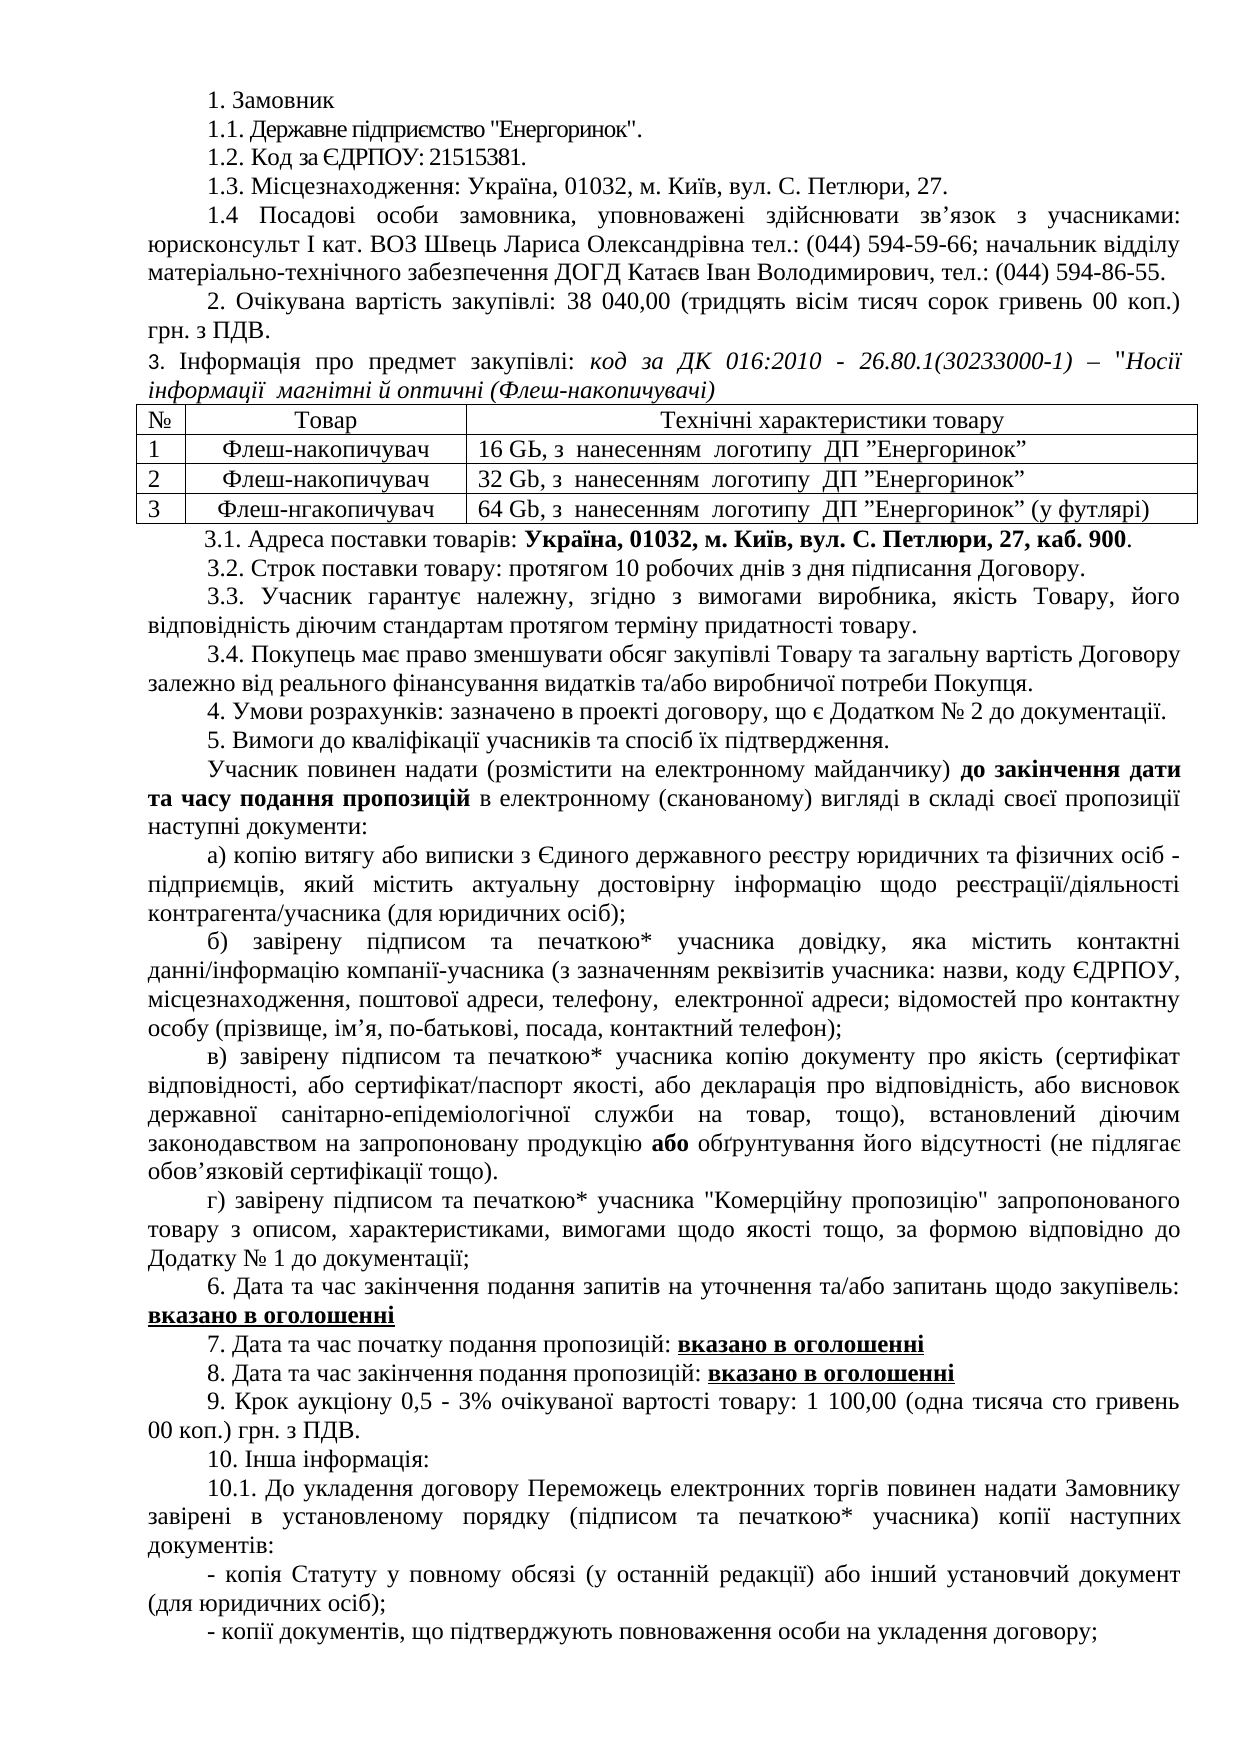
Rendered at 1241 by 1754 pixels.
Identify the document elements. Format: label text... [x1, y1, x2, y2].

table_cell 16 GЬ, з нанесенням логотипу ДП ”Енергоринок” [467, 435, 1197, 463]
text 2. Очікувана вартість закупівлі: 38 040,00 (тридцять вісім тисяч сорок гривень 00 коп.) грн. з ПДВ. [148, 286, 1181, 344]
text 3.4. Покупець має право зменшувати обсяг закупівлі Товару та загальну вартість Договору залежно від реального фінансування видатків та/або виробничої потреби Покупця. [148, 639, 1181, 696]
text 1.4 Посадові особи замовника, уповноважені здійснювати зв’язок з учасниками: юрисконсульт І кат. ВОЗ тел.: (044) 594-59-66; начальник відділу матеріально-технічного забезпечення ДОГД , тел.: (044) 594-86-55. [148, 200, 1181, 286]
text 3. Інформація про предмет закупівлі: код за ДК 016:2010 - 26.80.1(30233000-1) – "Носії інформації магнітні й оптичні (Флеш-накопичувачі) [148, 344, 1181, 404]
text 1.1. Державне підприємство "Енергоринок". [148, 114, 1181, 142]
text 9. Крок аукціону 0,5 - 3% очікуваної вартості товару: 1 100,00 (одна тисяча сто гривень 00 коп.) грн. з ПДВ. [148, 1386, 1181, 1444]
table_cell 3 [137, 494, 185, 523]
text - копія Статуту у повному обсязі (у останній редакції) або інший установчий документ (для юридичних осіб); [148, 1559, 1181, 1616]
table_cell 64 Gb, з нанесенням логотипу ДП ”Енергоринок” (у футлярі) [467, 494, 1197, 523]
table_cell Флеш-накопичувач [186, 435, 466, 463]
text 1. Замовник [148, 85, 1181, 114]
text 3.3. Учасник гарантує належну, згідно з вимогами виробника, якість Товару, його відповідність діючим стандартам протягом терміну придатності товару. [148, 581, 1181, 639]
table_header Товар [186, 405, 466, 433]
text 1.2. Код за ЄДРПОУ: 21515381. [148, 142, 1181, 171]
table_cell 32 Gb, з нанесенням логотипу ДП ”Енергоринок” [467, 464, 1197, 493]
table_header Технічні характеристики товару [467, 405, 1197, 433]
text 10.1. До укладення договору Переможець електронних торгів повинен надати Замовнику завірені в установленому порядку (підписом та печаткою* учасника) копії наступних документів: [148, 1473, 1181, 1559]
text 3.1. Адреса поставки товарів: Україна, . Київ, вул. С. Петлюри, 27, каб. 900. [148, 524, 1181, 553]
text - копії документів, що підтверджують повноваження особи на укладення договору; [148, 1616, 1181, 1645]
text 4. Умови розрахунків: зазначено в проекті договору, що є Додатком № 2 до документації. [148, 696, 1181, 725]
text 8. Дата та час закінчення подання пропозицій: вказано в оголошенні [148, 1358, 1181, 1386]
text г) завірену підписом та печаткою* учасника "Комерційну пропозицію" запропонованого товару з описом, характеристиками, вимогами щодо якості тощо, за формою відповідно до Додатку № 1 до документації; [148, 1185, 1181, 1271]
text 5. Вимоги до кваліфікації учасників та спосіб їх підтвердження. [148, 725, 1181, 754]
table_cell 1 [137, 435, 185, 463]
text а) копію витягу або виписки з Єдиного державного реєстру юридичних та фізичних осіб - підприємців, який містить актуальну достовірну інформацію щодо реєстрації/діяльності контрагента/учасника (для юридичних осіб); [148, 840, 1181, 926]
text б) завірену підписом та печаткою* учасника довідку, яка містить контактні данні/інформацію компанії-учасника (з зазначенням реквізитів учасника: назви, коду ЄДРПОУ, місцезнаходження, поштової адреси, телефону, електронної адреси; відомостей про контактну особу (прізвище, ім’я, по-батькові, посада, контактний телефон); [148, 926, 1181, 1041]
table_cell Флеш-нгакопичувач [186, 494, 466, 523]
text 10. Інша інформація: [148, 1444, 1181, 1473]
table_cell 2 [137, 464, 185, 493]
text 3.2. Строк поставки товару: протягом 10 робочих днів з дня підписання Договору. [148, 553, 1181, 581]
text в) завірену підписом та печаткою* учасника копію документу про якість (сертифікат відповідності, або сертифікат/паспорт якості, або декларація про відповідність, або висновок державної санітарно-епідеміологічної служби на товар, тощо), встановлений діючим законодавством на запропоновану продукцію або обґрунтування його відсутності (не підлягає обов’язковій сертифікації тощо). [148, 1041, 1181, 1185]
text Учасник повинен надати (розмістити на електронному майданчику) до закінчення дати та часу подання пропозицій в електронному (сканованому) вигляді в складі своєї пропозиції наступні документи: [148, 754, 1181, 840]
text 1.3. Місцезнаходження: Україна, . Київ, вул. С. Петлюри, 27. [148, 171, 1181, 200]
table_cell Флеш-накопичувач [186, 464, 466, 493]
text 7. Дата та час початку подання пропозицій: вказано в оголошенні [148, 1329, 1181, 1358]
text 6. Дата та час закінчення подання запитів на уточнення та/або запитань щодо закупівель: вказано в оголошенні [148, 1271, 1181, 1329]
table_header № [137, 405, 185, 433]
